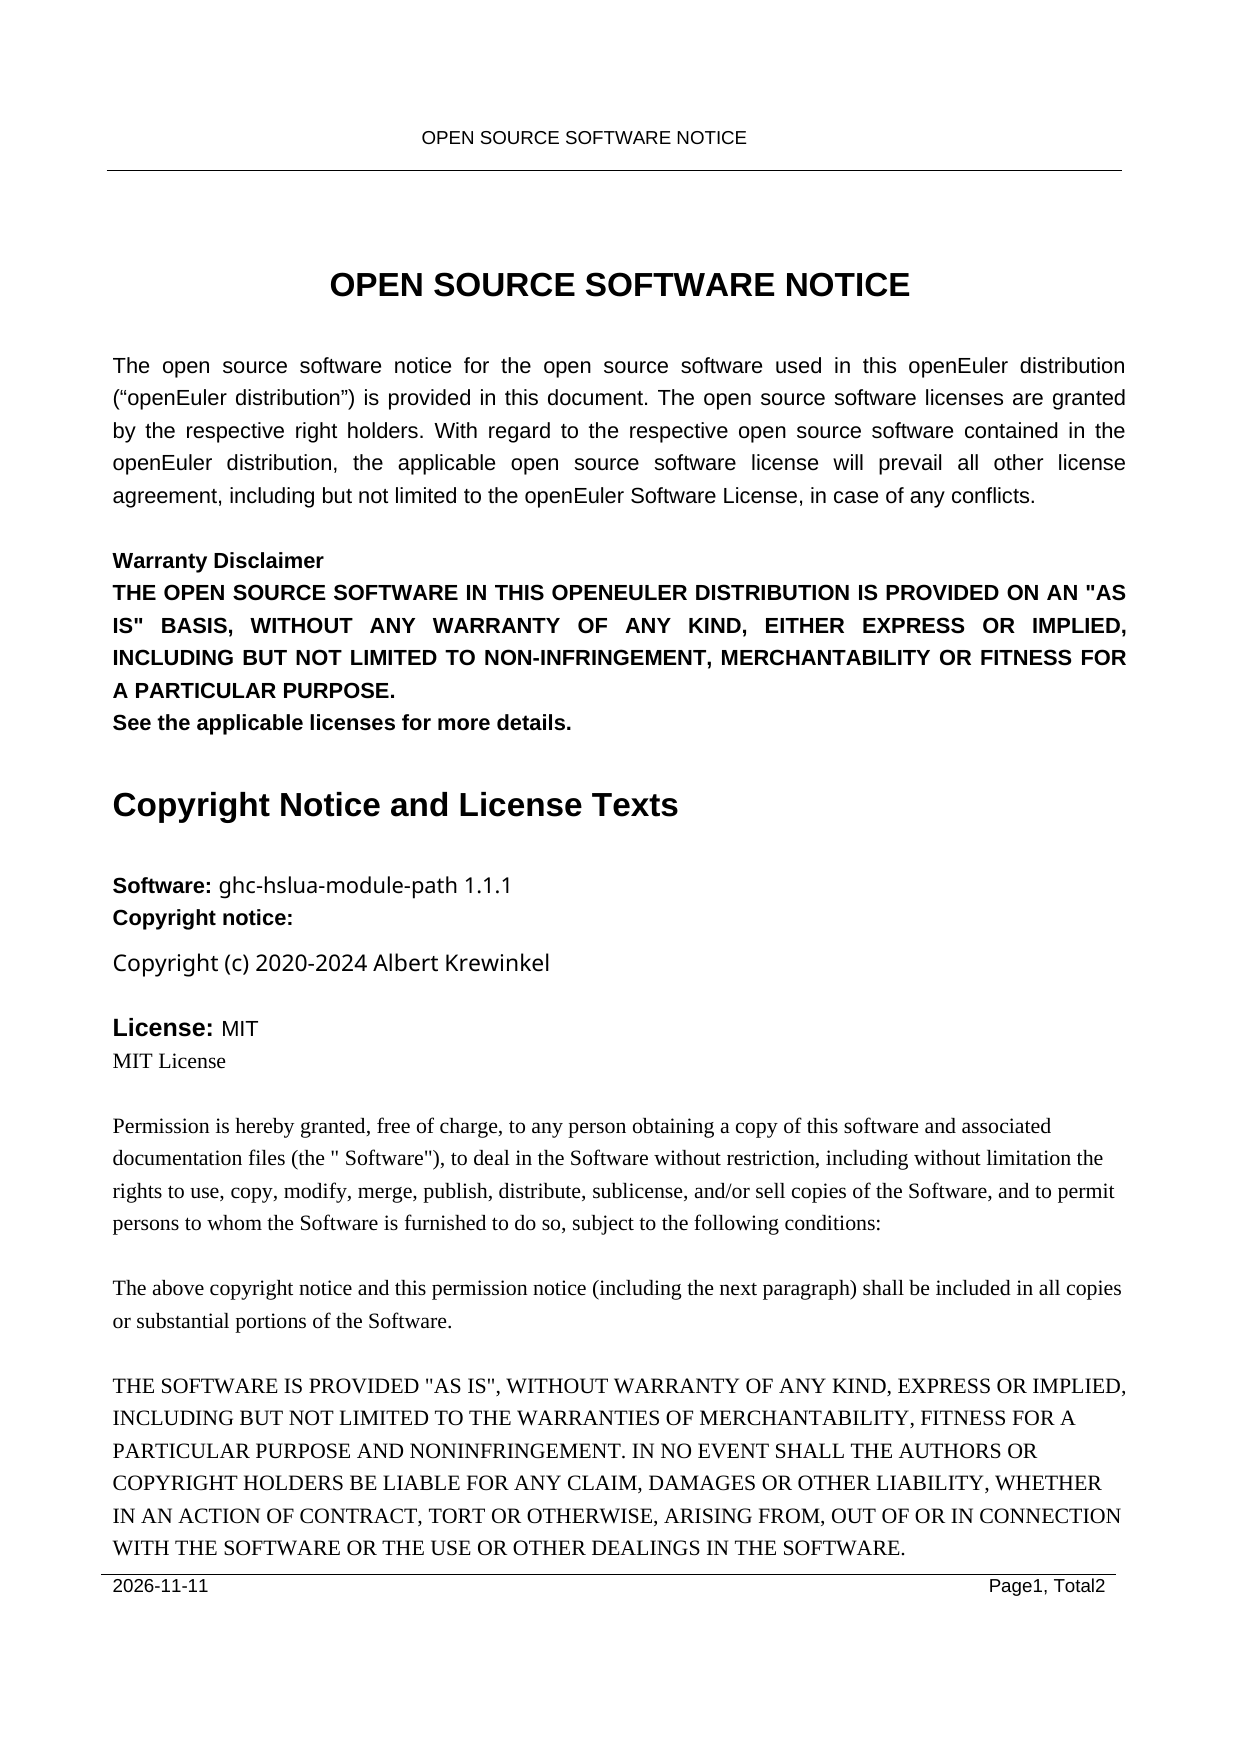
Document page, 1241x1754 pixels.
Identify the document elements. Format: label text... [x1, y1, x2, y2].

title Software: ghc-hslua-module-path 1.1.1 [112, 869, 1128, 901]
text Warranty Disclaimer [112, 544, 1128, 576]
text Copyright (c) 2020-2024 Albert Krewinkel [112, 947, 1128, 1012]
text OPEN SOURCE SOFTWARE NOTICE [112, 251, 1128, 316]
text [112, 1044, 1128, 1564]
text Copyright Notice and License Texts [112, 771, 1128, 836]
text License: MIT [112, 1012, 1128, 1044]
text THE OPEN SOURCE SOFTWARE IN THIS OPENEULER DISTRIBUTION IS PROVIDED ON AN "AS IS" BASIS, WITHOUT ANY WARRANTY OF ANY KIND, EITHER EXPRESS OR IMPLIED, INCLUDING BUT NOT LIMITED TO NON-INFRINGEMENT, MERCHANTABILITY OR FITNESS FOR A PARTICULAR PURPOSE. See the applicable licenses for more details. [112, 576, 1128, 739]
text The open source software notice for the open source software used in this openEuler distribution (“openEuler distribution”) is provided in this document. The open source software licenses are granted by the respective right holders. With regard to the respective open source software contained in the openEuler distribution, the applicable open source software license will prevail all other license agreement, including but not limited to the openEuler Software License, in case of any conflicts. [112, 349, 1128, 511]
text Copyright notice: [112, 901, 1128, 934]
